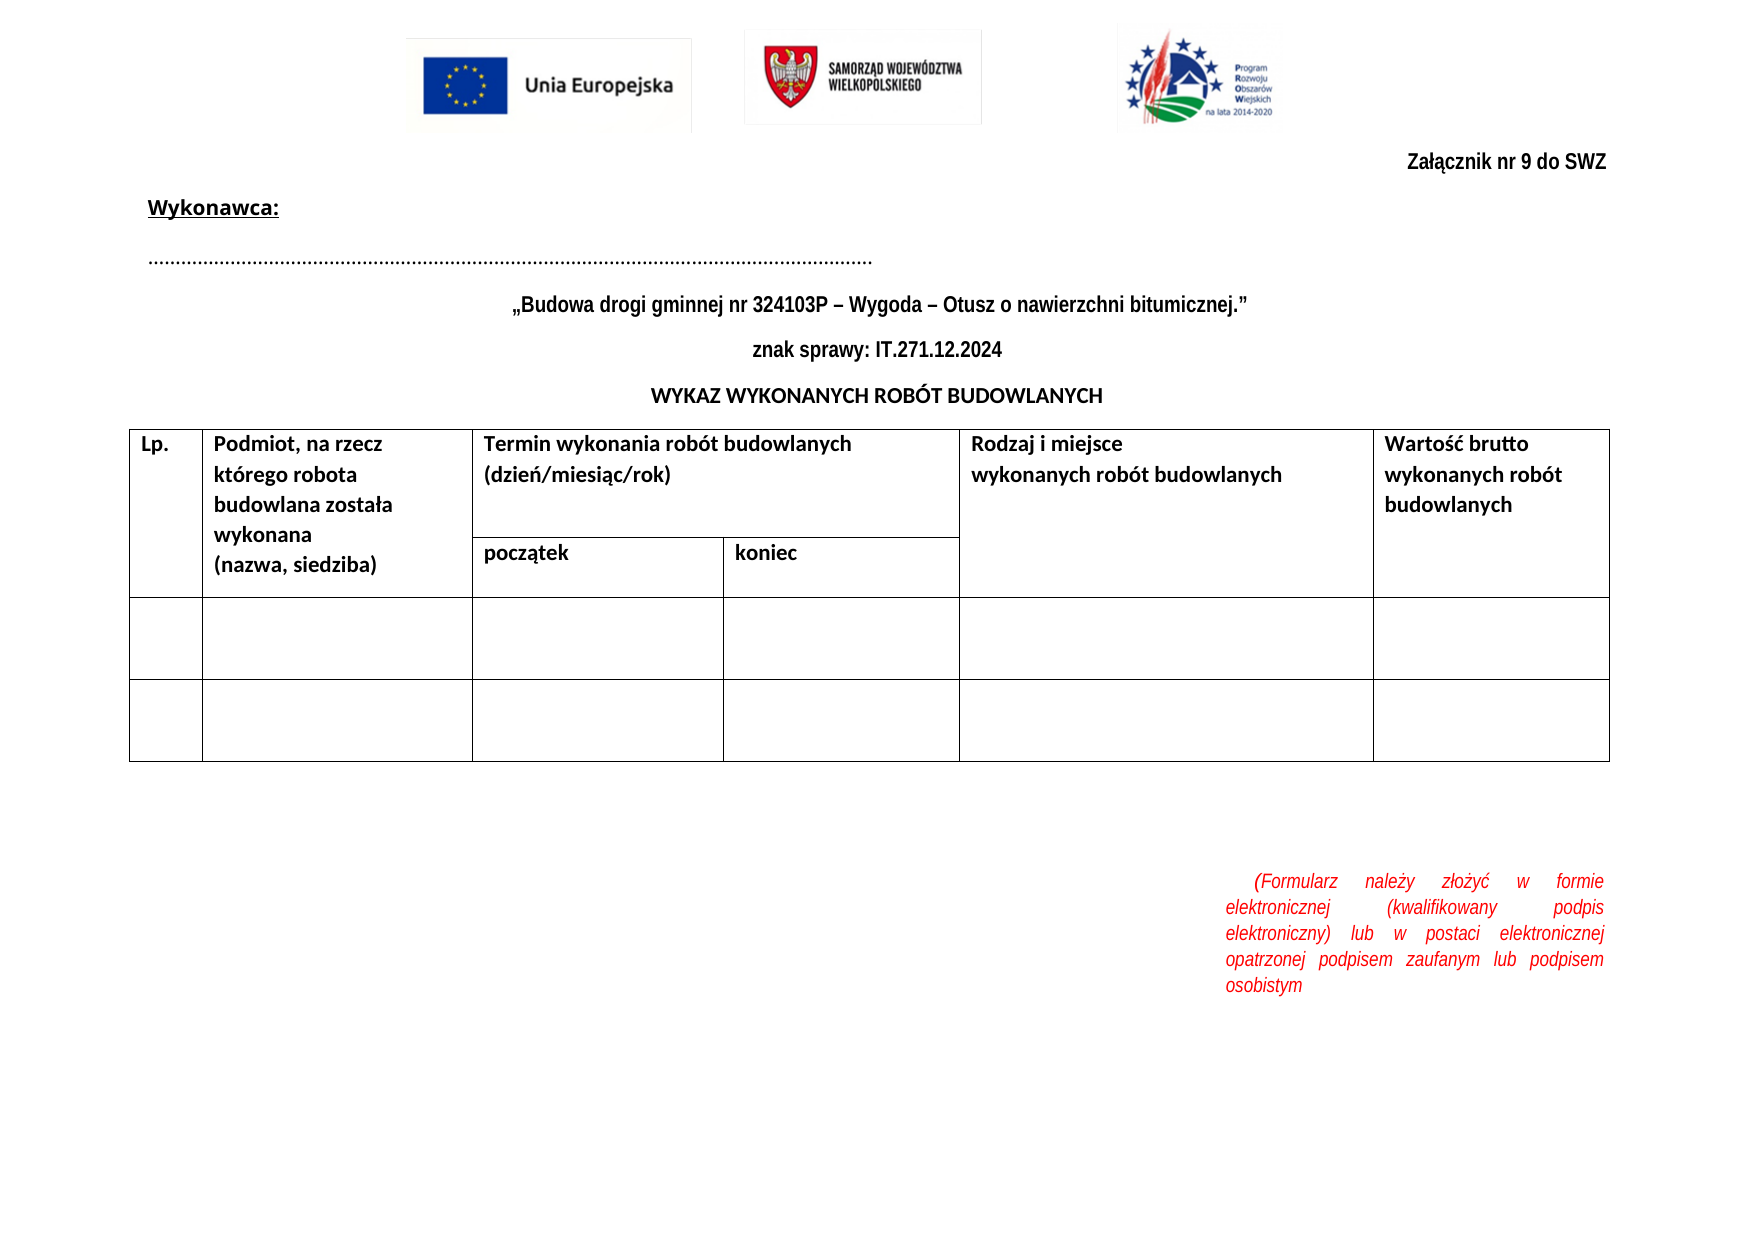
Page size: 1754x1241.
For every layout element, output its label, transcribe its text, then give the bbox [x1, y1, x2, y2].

table_cell koniec [724, 538, 959, 597]
table_cell [960, 598, 1373, 679]
table_cell [724, 598, 959, 679]
table_cell [724, 680, 959, 761]
text WYKAZ WYKONANYCH ROBÓT BUDOWLANYCH [148, 382, 1606, 409]
text (Formularz należy złożyć w formie elektronicznej (kwalifikowany podpis elektroniczny) lub w postaci elektronicznej opatrzonej podpisem zaufanym lub podpisem osobistym [1226, 808, 1606, 997]
table_header Termin wykonania robót budowlanych (dzień/miesiąc/rok) [473, 430, 959, 537]
table_header Rodzaj i miejsce wykonanych robót budowlanych [960, 430, 1373, 597]
table_header Lp. [130, 430, 202, 597]
table_header Podmiot, na rzecz którego robota budowlana została wykonana (nazwa, siedziba) [203, 430, 472, 597]
table_cell [1374, 680, 1609, 761]
table_cell [1374, 598, 1609, 679]
table_header Wartość brutto wykonanych robót budowlanych [1374, 430, 1609, 597]
text „Budowa drogi gminnej nr 324103P – Wygoda – Otusz o nawierzchni bitumicznej.” [148, 291, 1606, 318]
table_cell [203, 598, 472, 679]
text znak sprawy: IT.271.12.2024 [148, 336, 1606, 363]
table_cell [473, 680, 723, 761]
text Wykonawca: [148, 193, 1606, 221]
text Załącznik nr 9 do SWZ [148, 148, 1606, 174]
table_cell początek [473, 538, 723, 597]
table_cell [473, 598, 723, 679]
table_cell [960, 680, 1373, 761]
table_cell [130, 680, 202, 761]
table_cell [203, 680, 472, 761]
picture [406, 23, 1283, 133]
text ……………………………………………………………………………………………………..……………. [148, 242, 986, 271]
table_cell [130, 598, 202, 679]
